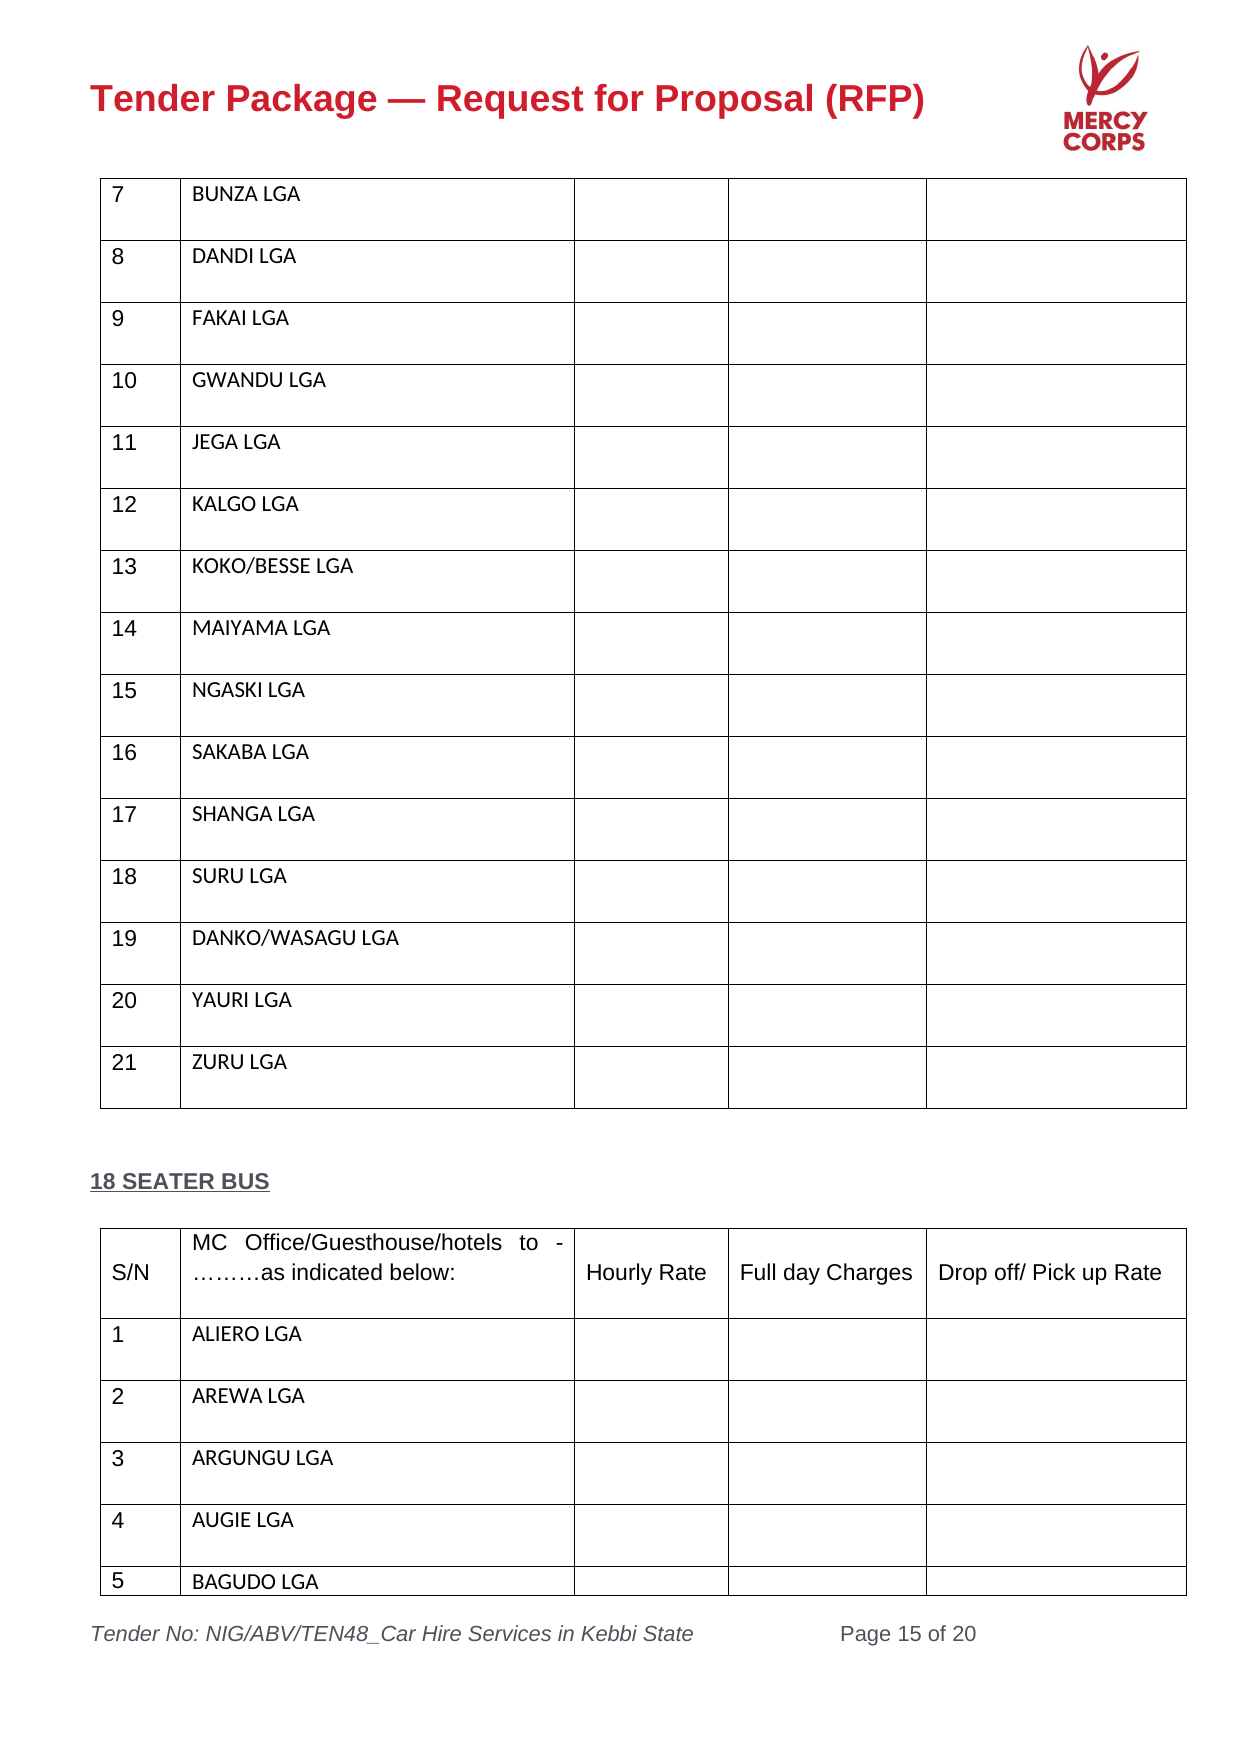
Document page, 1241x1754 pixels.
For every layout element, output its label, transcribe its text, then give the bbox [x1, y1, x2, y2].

table_cell [575, 489, 728, 550]
table_cell [729, 1567, 926, 1595]
table_cell JEGA LGA [181, 427, 574, 488]
table_cell 4 [101, 1505, 180, 1566]
table_cell 11 [101, 427, 180, 488]
table_cell [575, 923, 728, 984]
table_cell AUGIE LGA [181, 1505, 574, 1566]
table_cell [927, 489, 1186, 550]
table_cell [927, 737, 1186, 798]
table_cell 1 [101, 1319, 180, 1380]
table_cell SAKABA LGA [181, 737, 574, 798]
table_cell 7 [101, 179, 180, 240]
table_header MC Office/Guesthouse/hotels to -………as indicated below: [181, 1229, 574, 1318]
table_cell [729, 241, 926, 302]
table_cell [575, 179, 728, 240]
table_cell [575, 303, 728, 364]
table_cell [927, 1381, 1186, 1442]
table_cell [927, 861, 1186, 922]
table_cell 9 [101, 303, 180, 364]
table_cell [729, 179, 926, 240]
table_cell [927, 551, 1186, 612]
table_cell 8 [101, 241, 180, 302]
table_cell 10 [101, 365, 180, 426]
table_cell [729, 365, 926, 426]
table_cell [575, 985, 728, 1046]
table_cell NGASKI LGA [181, 675, 574, 736]
table_header S/N [101, 1229, 180, 1318]
table_cell [729, 675, 926, 736]
table_cell ZURU LGA [181, 1047, 574, 1108]
table_cell 12 [101, 489, 180, 550]
table_cell [729, 1505, 926, 1566]
table_cell [575, 1567, 728, 1595]
table_cell ARGUNGU LGA [181, 1443, 574, 1504]
table_cell [927, 365, 1186, 426]
table_cell ALIERO LGA [181, 1319, 574, 1380]
table_cell 20 [101, 985, 180, 1046]
table_cell [575, 613, 728, 674]
table_cell [575, 427, 728, 488]
table_cell [729, 427, 926, 488]
table_cell 17 [101, 799, 180, 860]
table_cell [729, 861, 926, 922]
table_cell [927, 241, 1186, 302]
table_cell [729, 1443, 926, 1504]
table_cell FAKAI LGA [181, 303, 574, 364]
table_cell [927, 1567, 1186, 1595]
table_cell MAIYAMA LGA [181, 613, 574, 674]
table_cell BAGUDO LGA [181, 1567, 574, 1595]
table_cell 18 [101, 861, 180, 922]
table_cell [927, 1319, 1186, 1380]
table_cell [729, 1381, 926, 1442]
table_cell DANKO/WASAGU LGA [181, 923, 574, 984]
table_cell [927, 985, 1186, 1046]
table_cell YAURI LGA [181, 985, 574, 1046]
table_cell [927, 427, 1186, 488]
table_cell [729, 489, 926, 550]
table_cell [729, 1047, 926, 1108]
table_cell 16 [101, 737, 180, 798]
table_cell [729, 613, 926, 674]
table_cell [927, 613, 1186, 674]
table_cell [927, 1047, 1186, 1108]
table_cell [927, 303, 1186, 364]
picture [1055, 38, 1151, 157]
table_cell 13 [101, 551, 180, 612]
table_cell [729, 799, 926, 860]
table_cell [729, 1319, 926, 1380]
table_cell 19 [101, 923, 180, 984]
table_cell [927, 799, 1186, 860]
table_cell [575, 675, 728, 736]
table_cell [729, 923, 926, 984]
table_cell [575, 365, 728, 426]
table_cell [575, 737, 728, 798]
table_header Drop off/ Pick up Rate [927, 1229, 1186, 1318]
table_cell SURU LGA [181, 861, 574, 922]
table_cell [575, 1319, 728, 1380]
table_cell [729, 551, 926, 612]
table_cell 21 [101, 1047, 180, 1108]
table_cell 14 [101, 613, 180, 674]
table_cell KALGO LGA [181, 489, 574, 550]
table_header Full day Charges [729, 1229, 926, 1318]
table_cell AREWA LGA [181, 1381, 574, 1442]
table_cell [927, 1505, 1186, 1566]
table_cell [575, 799, 728, 860]
table_cell [575, 241, 728, 302]
table_cell BUNZA LGA [181, 179, 574, 240]
table_cell [575, 1047, 728, 1108]
table_cell [575, 1505, 728, 1566]
table_cell KOKO/BESSE LGA [181, 551, 574, 612]
table_cell [575, 551, 728, 612]
table_cell 15 [101, 675, 180, 736]
table_cell [927, 179, 1186, 240]
table_cell [927, 1443, 1186, 1504]
table_cell 2 [101, 1381, 180, 1442]
table_cell [575, 1381, 728, 1442]
table_cell GWANDU LGA [181, 365, 574, 426]
text 18 SEATER BUS [90, 1168, 1150, 1194]
table_cell [575, 861, 728, 922]
table_cell [575, 1443, 728, 1504]
table_cell 5 [101, 1567, 180, 1595]
table_cell [729, 737, 926, 798]
table_cell [927, 675, 1186, 736]
table_cell [729, 985, 926, 1046]
table_cell SHANGA LGA [181, 799, 574, 860]
table_header Hourly Rate [575, 1229, 728, 1318]
table_cell 3 [101, 1443, 180, 1504]
table_cell [729, 303, 926, 364]
table_cell DANDI LGA [181, 241, 574, 302]
table_cell [927, 923, 1186, 984]
